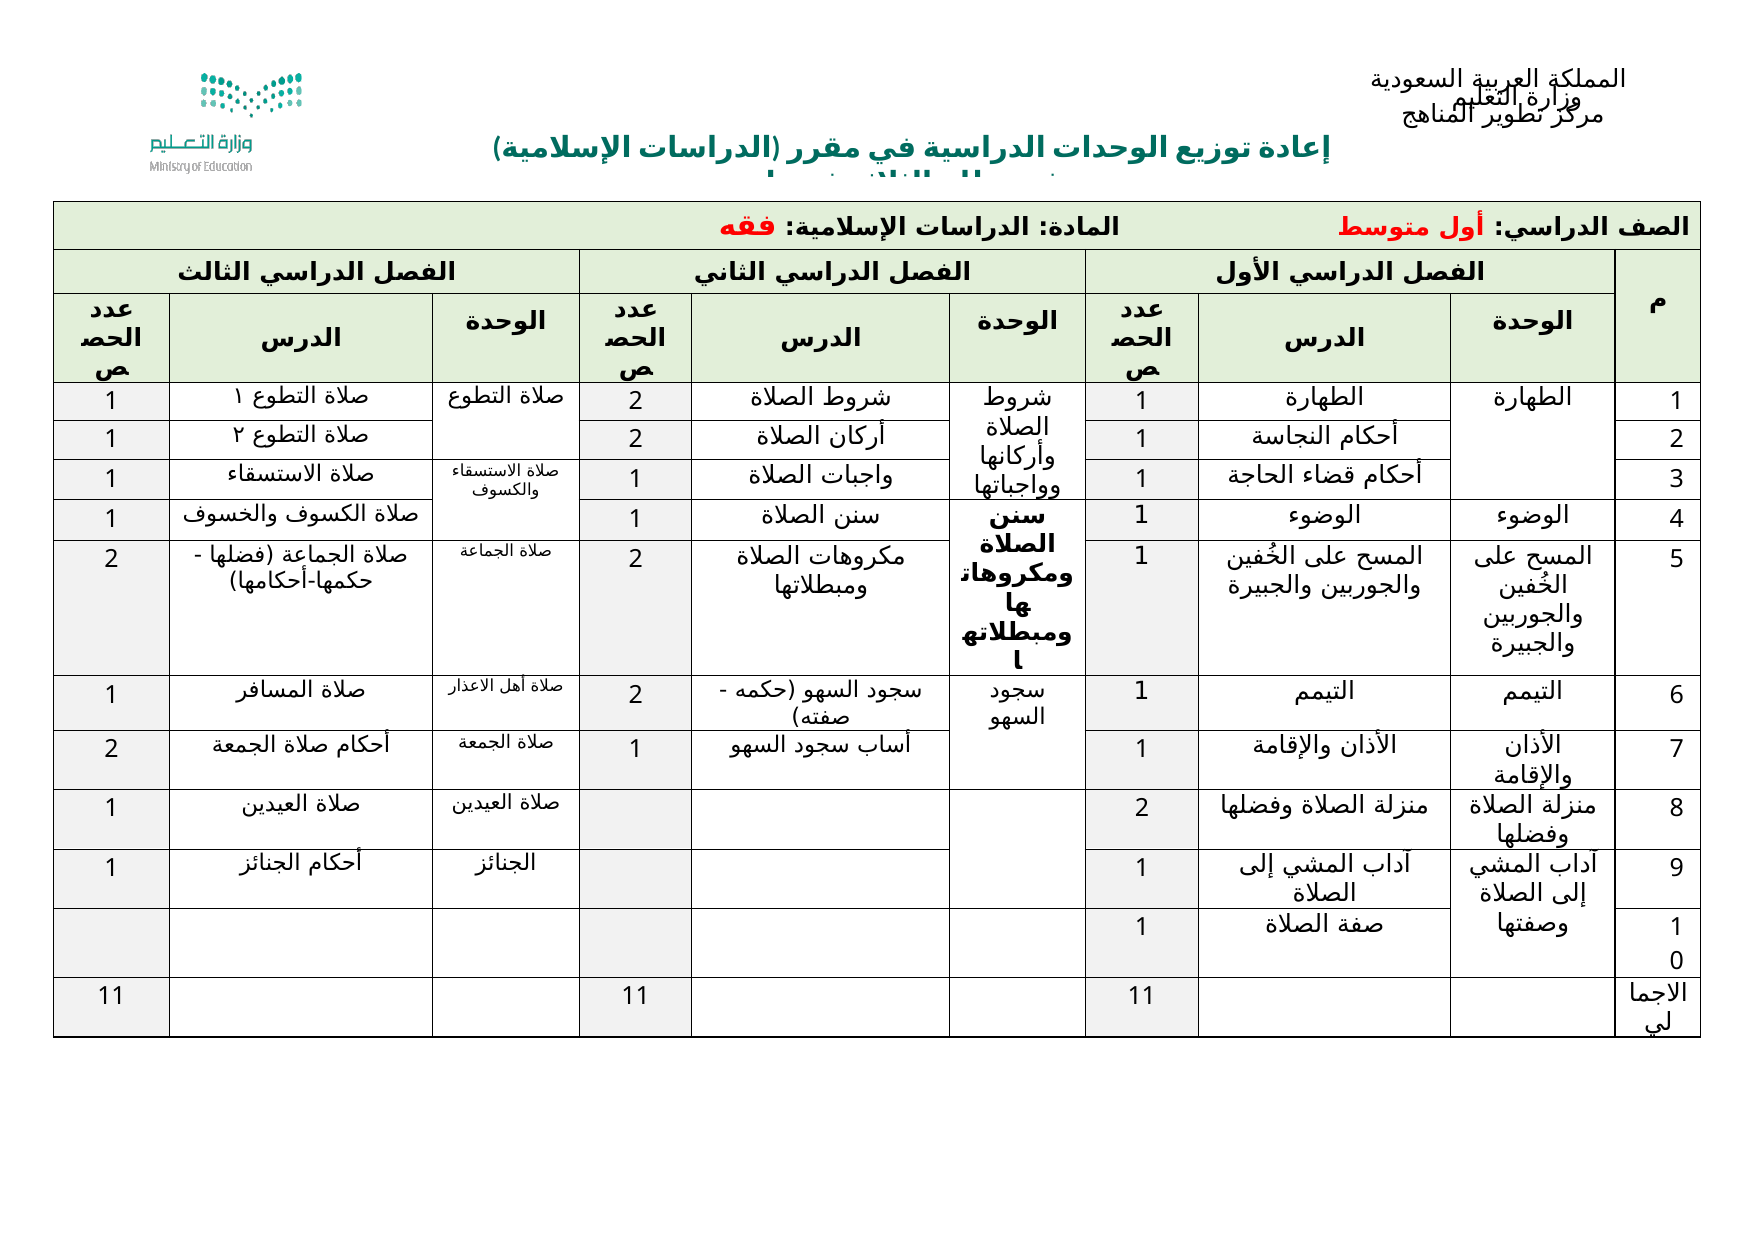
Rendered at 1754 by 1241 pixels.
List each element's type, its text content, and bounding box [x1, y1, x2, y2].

table_cell صلاة المسافر [170, 676, 432, 730]
table_cell 1 [1086, 676, 1198, 730]
table_cell الدرس [170, 294, 432, 382]
table_cell صلاة الجمعة [433, 731, 579, 789]
table_cell [433, 978, 579, 1036]
table_cell 2 [580, 421, 691, 459]
table_cell [950, 909, 1085, 977]
table_cell التيمم [1451, 676, 1614, 730]
table_cell صلاة الاستسقاء [170, 460, 432, 499]
table_cell الدرس [692, 294, 949, 382]
table_cell 1 [1086, 421, 1198, 459]
table_cell الوحدة [950, 294, 1085, 382]
table_cell أحكام النجاسة [1199, 421, 1450, 459]
table_cell أركان الصلاة [692, 421, 949, 459]
table_cell منزلة الصلاة وفضلها [1451, 790, 1614, 848]
table_cell صلاة الكسوف والخسوف [170, 500, 432, 540]
table_cell صلاة التطوع ٢ [170, 421, 432, 459]
table_cell 11 [54, 978, 169, 1036]
table_cell الفصل الدراسي الثالث [54, 250, 579, 293]
table_cell 5 [1616, 541, 1700, 675]
table_cell 3 [1616, 460, 1700, 499]
table_cell 2 [580, 541, 691, 675]
table_cell 1 [54, 460, 169, 499]
table_cell صلاة الاستسقاء والكسوف [433, 460, 579, 540]
table_cell 6 [1616, 676, 1700, 730]
table_cell شروط الصلاة وأركانها وواجباتها [950, 383, 1085, 499]
table_cell 9 [1616, 850, 1700, 908]
table_cell الاجمالي [1616, 978, 1700, 1036]
table_cell سنن الصلاة [692, 500, 949, 540]
table_cell [433, 909, 579, 977]
table_cell الوضوء [1451, 500, 1614, 540]
table_cell 1 [54, 421, 169, 459]
table_cell صلاة الجماعة (فضلها -حكمها-أحكامها) [170, 541, 432, 675]
table_cell صفة الصلاة [1199, 909, 1450, 977]
table_cell [692, 790, 949, 848]
table_cell 2 [1086, 790, 1198, 848]
table_cell صلاة العيدين [170, 790, 432, 848]
table_cell 1 [1086, 850, 1198, 908]
table_cell [692, 909, 949, 977]
table_cell 1 [580, 731, 691, 789]
table_cell الوضوء [1199, 500, 1450, 540]
table_cell 1 [1616, 383, 1700, 420]
table_cell آداب المشي إلى الصلاة [1199, 850, 1450, 908]
table_cell 1 [580, 500, 691, 540]
table_header الصف الدراسي: أول متوسط المادة: الدراسات الإسلامية: فقه [54, 202, 1700, 249]
table_cell 1 [1086, 731, 1198, 789]
table_cell الأذان والإقامة [1199, 731, 1450, 789]
table_cell 10 [1616, 909, 1700, 977]
table_cell سجود السهو [950, 676, 1085, 789]
table_cell صلاة أهل الاعذار [433, 676, 579, 730]
table_cell [1199, 978, 1450, 1036]
table_cell صلاة التطوع ١ [170, 383, 432, 420]
table_cell 1 [1086, 383, 1198, 420]
table_cell الفصل الدراسي الثاني [580, 250, 1085, 293]
table_cell 2 [580, 383, 691, 420]
table_cell أحكام الجنائز [170, 850, 432, 908]
table_cell شروط الصلاة [692, 383, 949, 420]
table_cell أحكام صلاة الجمعة [170, 731, 432, 789]
table_cell [692, 850, 949, 908]
table_cell الوحدة [1451, 294, 1614, 382]
table_cell واجبات الصلاة [692, 460, 949, 499]
table_cell 2 [1616, 421, 1700, 459]
table_cell الدرس [1199, 294, 1450, 382]
table_cell [950, 790, 1085, 908]
table_cell م [1616, 250, 1700, 382]
table_cell [54, 909, 169, 977]
table_cell [580, 909, 691, 977]
table_cell أساب سجود السهو [692, 731, 949, 789]
table_cell [580, 790, 691, 848]
table_cell سنن الصلاة ومكروهاتها ومبطلاتها [950, 500, 1085, 675]
table_cell 1 [54, 676, 169, 730]
table_cell مكروهات الصلاة ومبطلاتها [692, 541, 949, 675]
table_cell صلاة التطوع [433, 383, 579, 459]
table_cell المسح على الخُفين والجوربين والجبيرة [1451, 541, 1614, 675]
table_cell الوحدة [433, 294, 579, 382]
table_cell [950, 978, 1085, 1036]
table_cell آداب المشي إلى الصلاة وصفتها [1451, 850, 1614, 977]
table_cell 1 [1086, 460, 1198, 499]
table_cell صلاة العيدين [433, 790, 579, 848]
table_cell [580, 850, 691, 908]
table_cell منزلة الصلاة وفضلها [1199, 790, 1450, 848]
table_cell 2 [580, 676, 691, 730]
table_cell 8 [1616, 790, 1700, 848]
table_cell أحكام قضاء الحاجة [1199, 460, 1450, 499]
table_cell الطهارة [1199, 383, 1450, 420]
table_cell 11 [580, 978, 691, 1036]
table_cell [1451, 978, 1614, 1036]
table_cell [692, 978, 949, 1036]
table_cell عدد الحصص [54, 294, 169, 382]
table_cell الفصل الدراسي الأول [1086, 250, 1614, 293]
table_cell 1 [1086, 909, 1198, 977]
table_cell المسح على الخُفين والجوربين والجبيرة [1199, 541, 1450, 675]
table_cell الجنائز [433, 850, 579, 908]
table_cell [170, 909, 432, 977]
table_cell الطهارة [1451, 383, 1614, 499]
table_cell 1 [54, 850, 169, 908]
table_cell 2 [54, 731, 169, 789]
table_cell صلاة الجماعة [433, 541, 579, 675]
table_cell [170, 978, 432, 1036]
table_cell 1 [54, 790, 169, 848]
table_cell 4 [1616, 500, 1700, 540]
table_cell عدد الحصص [1086, 294, 1198, 382]
table_cell عدد الحصص [580, 294, 691, 382]
table_cell 1 [1086, 500, 1198, 540]
picture [150, 73, 302, 174]
table_cell 1 [580, 460, 691, 499]
table_cell 1 [1086, 541, 1198, 675]
table_cell التيمم [1199, 676, 1450, 730]
table_cell 11 [1086, 978, 1198, 1036]
table_cell 1 [54, 383, 169, 420]
table_cell الأذان والإقامة [1451, 731, 1614, 789]
table_cell سجود السهو (حكمه - صفته) [692, 676, 949, 730]
table_cell 2 [54, 541, 169, 675]
table_cell 7 [1616, 731, 1700, 789]
table_cell 1 [54, 500, 169, 540]
